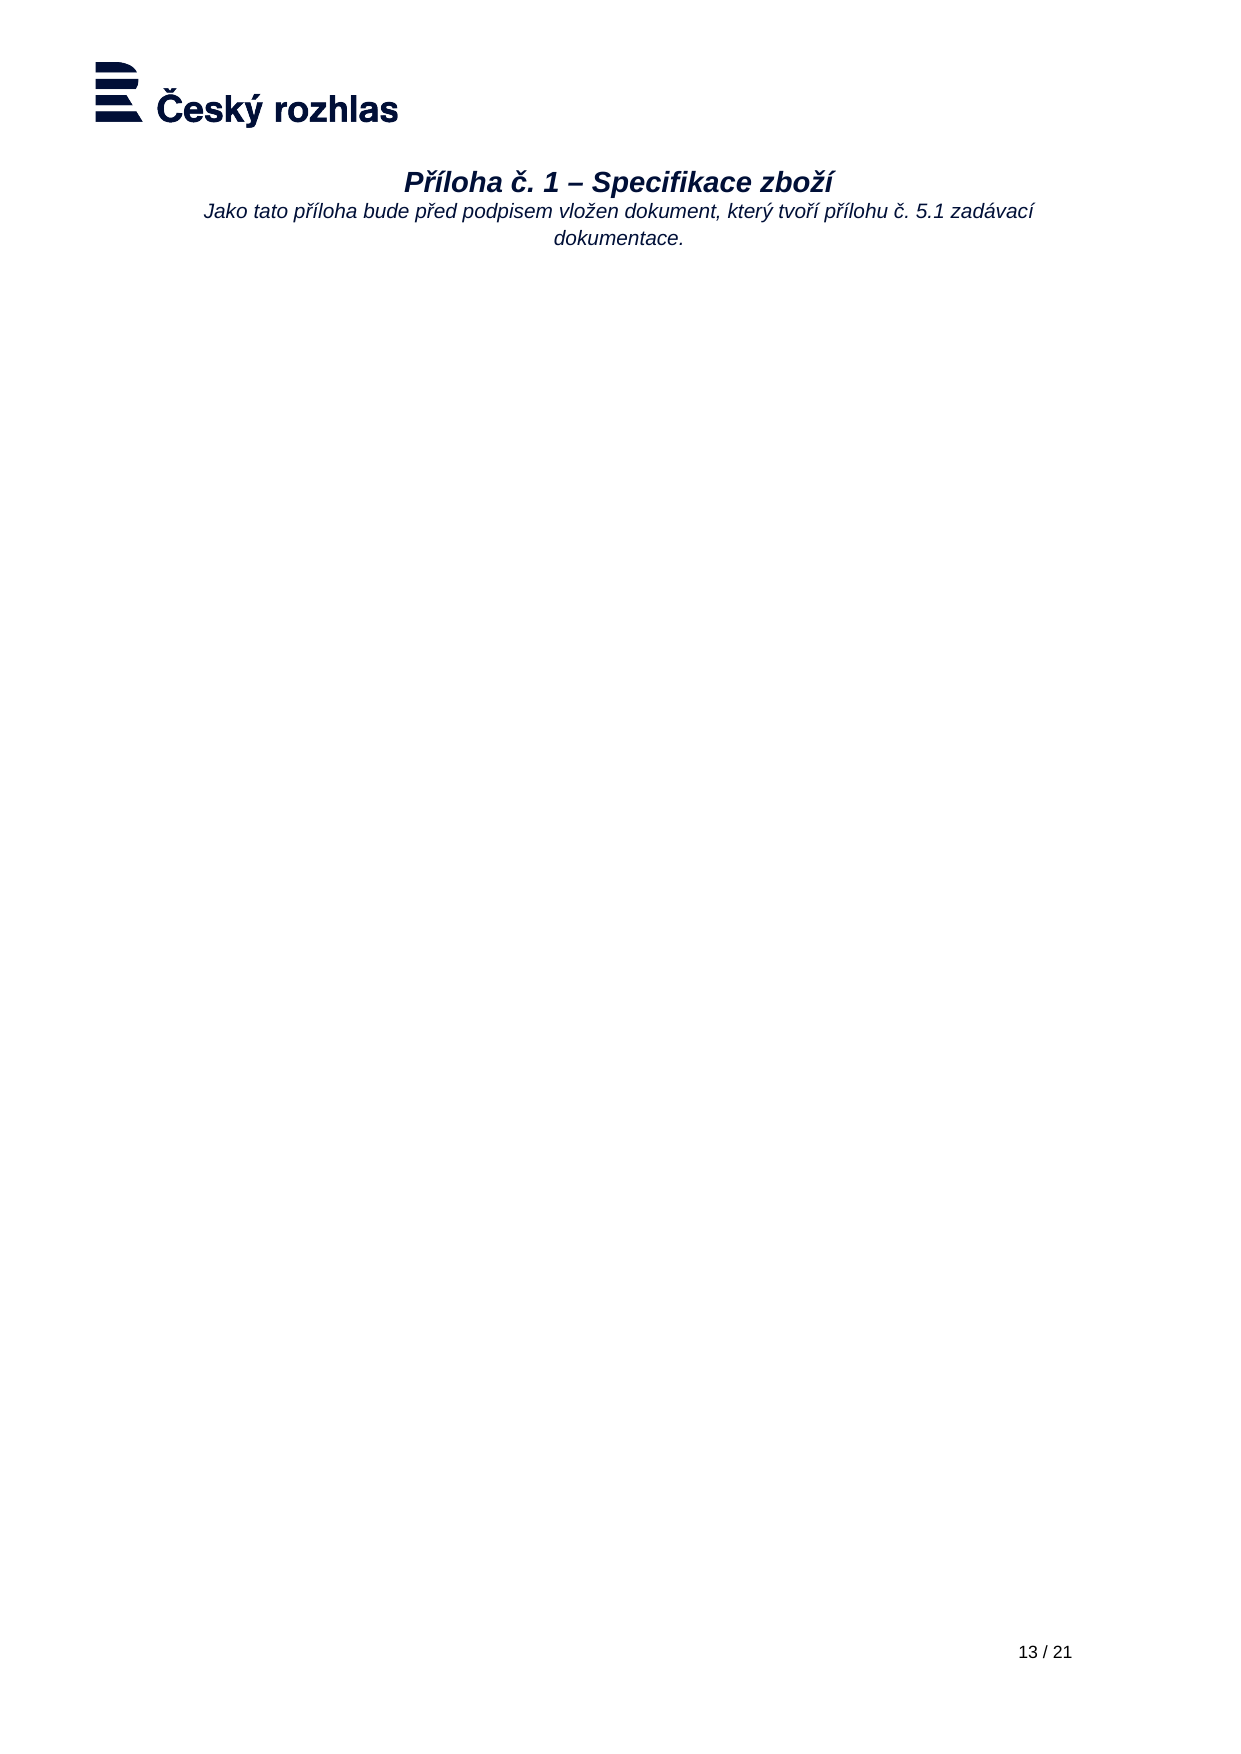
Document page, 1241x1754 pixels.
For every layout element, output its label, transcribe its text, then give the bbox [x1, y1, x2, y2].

picture [95, 62, 398, 128]
text Jako tato příloha bude před podpisem vložen dokument, který tvoří přílohu č. 5.1 zadávací dokumentace. [168, 198, 1072, 250]
text Příloha č. 1 – Specifikace zboží [168, 172, 1072, 198]
